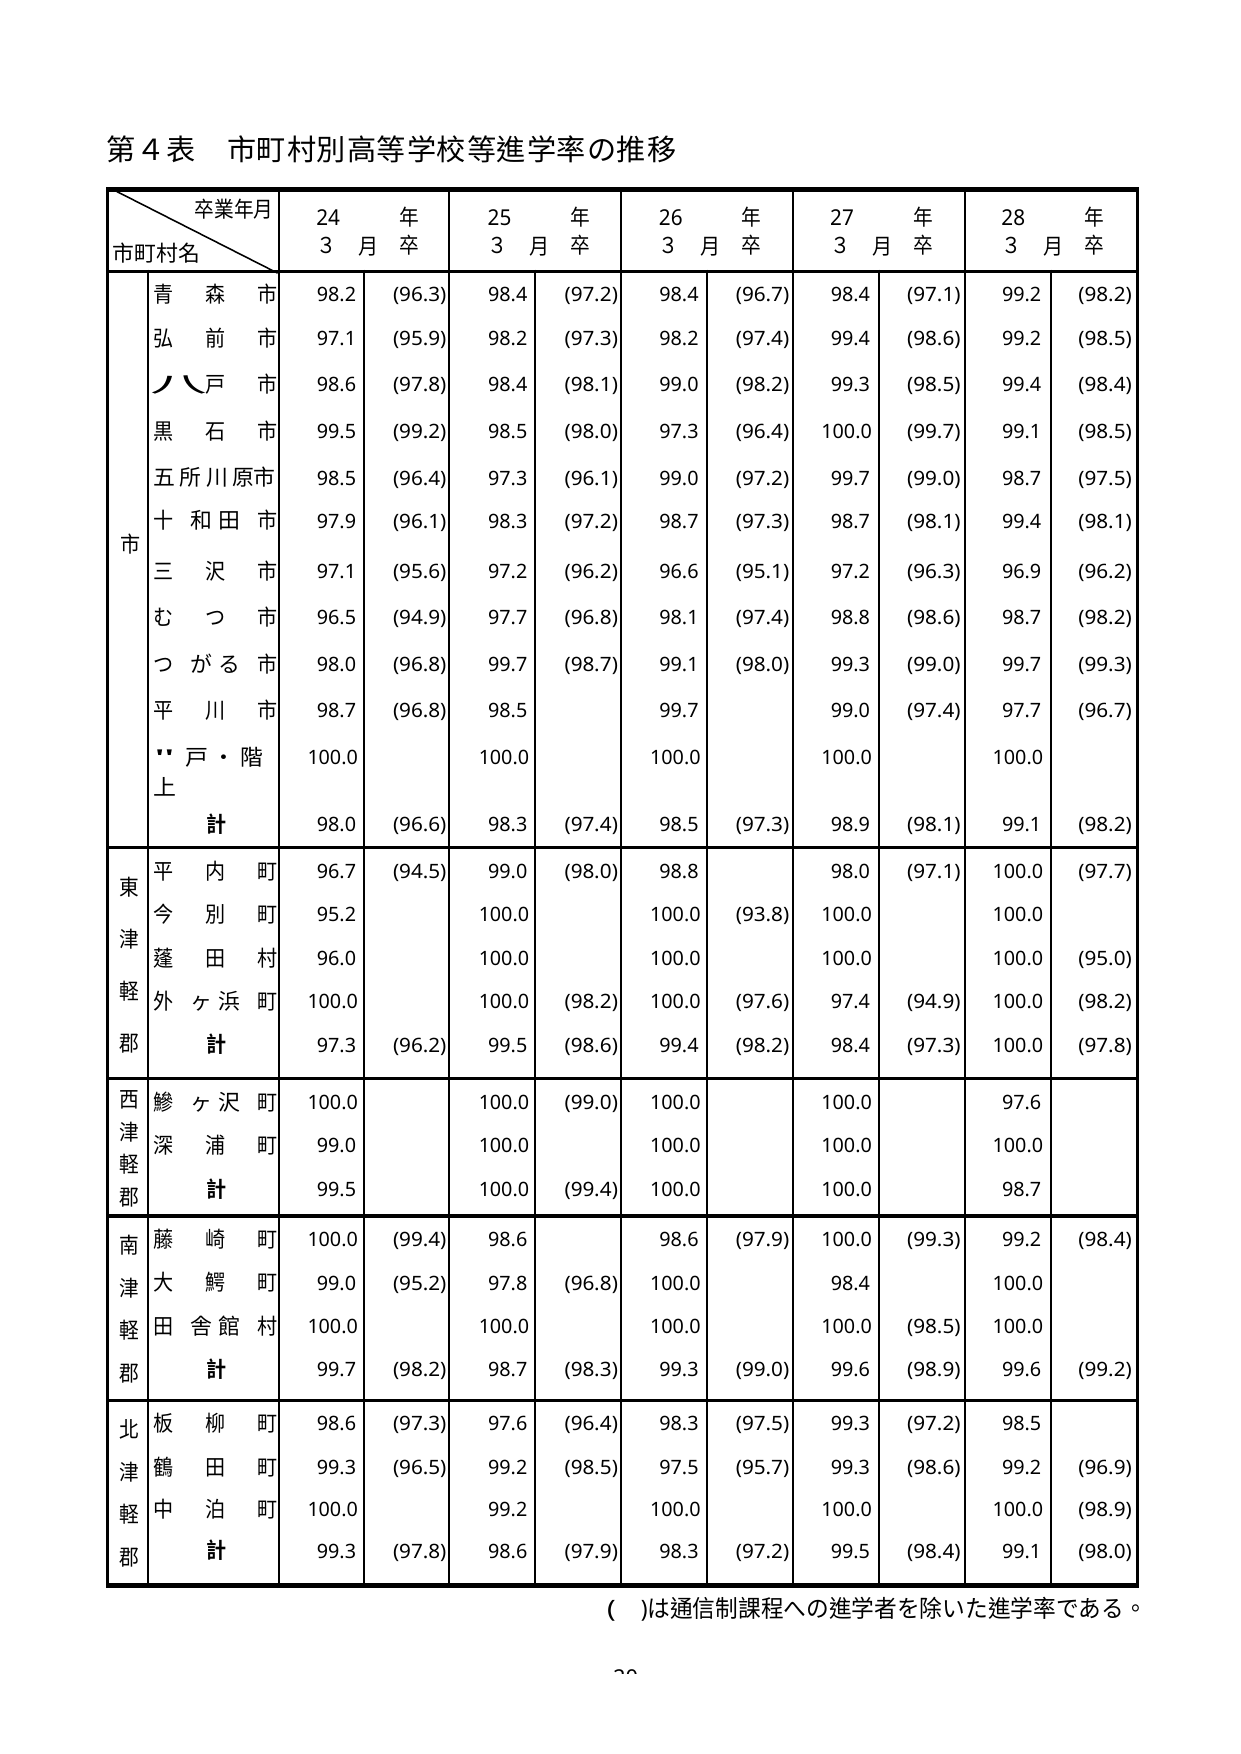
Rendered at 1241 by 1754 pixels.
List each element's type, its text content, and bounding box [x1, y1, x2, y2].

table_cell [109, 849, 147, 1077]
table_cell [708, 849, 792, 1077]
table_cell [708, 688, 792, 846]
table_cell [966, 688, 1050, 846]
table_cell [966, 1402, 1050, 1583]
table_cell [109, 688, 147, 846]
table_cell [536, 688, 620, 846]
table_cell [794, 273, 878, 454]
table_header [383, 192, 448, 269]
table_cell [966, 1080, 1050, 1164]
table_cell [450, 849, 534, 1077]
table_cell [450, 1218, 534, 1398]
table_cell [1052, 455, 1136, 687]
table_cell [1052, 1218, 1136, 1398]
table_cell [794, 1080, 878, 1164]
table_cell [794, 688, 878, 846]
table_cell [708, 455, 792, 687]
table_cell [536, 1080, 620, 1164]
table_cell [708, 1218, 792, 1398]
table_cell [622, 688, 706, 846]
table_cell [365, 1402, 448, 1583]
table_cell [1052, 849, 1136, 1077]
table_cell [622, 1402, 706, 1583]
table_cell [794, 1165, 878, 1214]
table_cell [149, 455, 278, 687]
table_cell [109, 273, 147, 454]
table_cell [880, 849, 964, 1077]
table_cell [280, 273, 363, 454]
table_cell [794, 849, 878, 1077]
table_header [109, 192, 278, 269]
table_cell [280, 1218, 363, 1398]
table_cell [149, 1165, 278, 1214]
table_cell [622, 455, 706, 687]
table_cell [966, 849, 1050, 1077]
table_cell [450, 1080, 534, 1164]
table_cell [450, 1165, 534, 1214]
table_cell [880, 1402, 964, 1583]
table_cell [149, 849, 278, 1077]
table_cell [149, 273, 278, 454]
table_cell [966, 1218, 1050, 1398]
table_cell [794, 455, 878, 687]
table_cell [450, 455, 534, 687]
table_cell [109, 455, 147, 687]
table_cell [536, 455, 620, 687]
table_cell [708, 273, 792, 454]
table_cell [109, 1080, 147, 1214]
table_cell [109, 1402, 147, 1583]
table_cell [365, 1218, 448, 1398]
subtitle ( )は通信制課程への進学者を除いた進学率である。 [607, 1592, 1157, 1625]
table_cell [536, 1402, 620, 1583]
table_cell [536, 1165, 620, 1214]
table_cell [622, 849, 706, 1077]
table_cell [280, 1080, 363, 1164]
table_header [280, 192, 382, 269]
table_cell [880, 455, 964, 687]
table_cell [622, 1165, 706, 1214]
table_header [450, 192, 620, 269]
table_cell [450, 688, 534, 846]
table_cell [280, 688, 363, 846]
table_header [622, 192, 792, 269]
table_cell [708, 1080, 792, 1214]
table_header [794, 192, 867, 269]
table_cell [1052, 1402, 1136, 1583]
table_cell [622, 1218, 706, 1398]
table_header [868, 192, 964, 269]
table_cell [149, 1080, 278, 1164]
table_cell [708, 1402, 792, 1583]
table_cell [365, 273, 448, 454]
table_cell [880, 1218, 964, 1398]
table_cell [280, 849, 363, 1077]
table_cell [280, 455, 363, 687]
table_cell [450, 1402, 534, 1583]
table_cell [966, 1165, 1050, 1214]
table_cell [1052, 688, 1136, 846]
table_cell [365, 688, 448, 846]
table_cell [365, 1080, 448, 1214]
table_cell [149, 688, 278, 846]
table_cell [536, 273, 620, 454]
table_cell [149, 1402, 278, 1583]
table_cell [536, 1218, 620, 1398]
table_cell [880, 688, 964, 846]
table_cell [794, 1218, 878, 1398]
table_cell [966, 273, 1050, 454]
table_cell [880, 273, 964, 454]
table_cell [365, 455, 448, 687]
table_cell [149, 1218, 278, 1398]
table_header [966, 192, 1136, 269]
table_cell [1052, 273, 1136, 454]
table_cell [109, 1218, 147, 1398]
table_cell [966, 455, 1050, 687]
text 第４表 市町村別高等学校等進学率の推移 [106, 129, 1157, 169]
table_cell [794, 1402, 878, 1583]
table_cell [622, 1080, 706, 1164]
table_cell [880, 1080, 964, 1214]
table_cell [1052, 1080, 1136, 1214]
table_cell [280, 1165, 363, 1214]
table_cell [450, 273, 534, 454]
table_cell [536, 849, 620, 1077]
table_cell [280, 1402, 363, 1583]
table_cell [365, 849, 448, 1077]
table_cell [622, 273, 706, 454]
